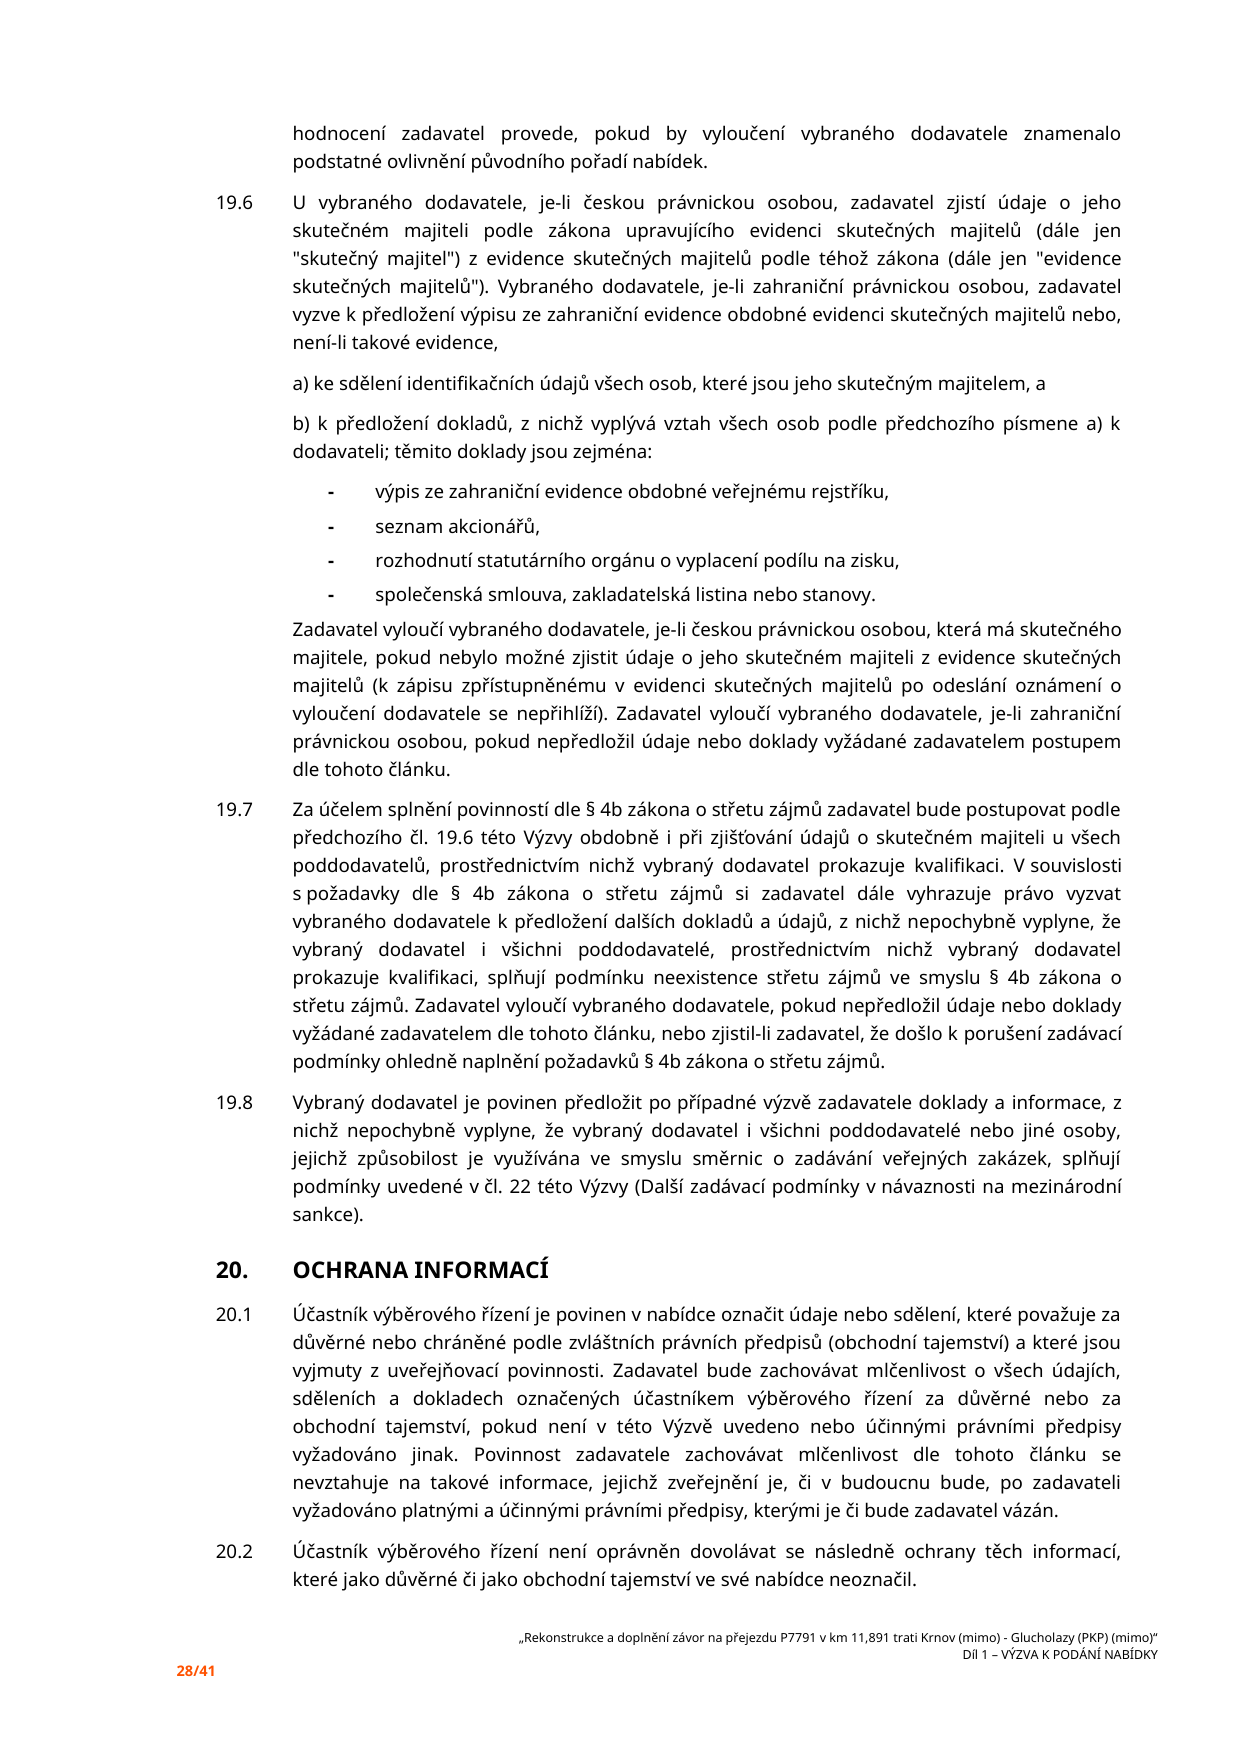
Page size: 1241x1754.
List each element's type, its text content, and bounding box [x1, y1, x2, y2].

text výpis ze zahraniční evidence obdobné veřejnému rejstříku, [328, 479, 1122, 504]
text seznam akcionářů, [328, 513, 1122, 539]
text a) ke sdělení identifikačních údajů všech osob, které jsou jeho skutečným majitelem, a [292, 370, 1122, 395]
text b) k předložení dokladů, z nichž vyplývá vztah všech osob podle předchozího písmene a) k dodavateli; těmito doklady jsou zejména: [292, 410, 1122, 464]
text U vybraného dodavatele, je-li českou právnickou osobou, zadavatel zjistí údaje o jeho skutečném majiteli podle zákona upravujícího evidenci skutečných majitelů (dále jen "skutečný majitel") z evidence skutečných majitelů podle téhož zákona (dále jen "evidence skutečných majitelů"). Vybraného dodavatele, je-li zahraniční právnickou osobou, zadavatel vyzve k předložení výpisu ze zahraniční evidence obdobné evidenci skutečných majitelů nebo, není-li takové evidence, [216, 189, 1122, 355]
text společenská smlouva, zakladatelská listina nebo stanovy. [328, 582, 1122, 607]
text rozhodnutí statutárního orgánu o vyplacení podílu na zisku, [328, 547, 1122, 573]
text Zadavatel vyloučí vybraného dodavatele, je-li českou právnickou osobou, která má skutečného majitele, pokud nebylo možné zjistit údaje o jeho skutečném majiteli z evidence skutečných majitelů (k zápisu zpřístupněnému v evidenci skutečných majitelů po odeslání oznámení o vyloučení dodavatele se nepřihlíží). Zadavatel vyloučí vybraného dodavatele, je-li zahraniční právnickou osobou, pokud nepředložil údaje nebo doklady vyžádané zadavatelem postupem dle tohoto článku. [292, 616, 1122, 782]
text Účastník výběrového řízení je povinen v nabídce označit údaje nebo sdělení, které považuje za důvěrné nebo chráněné podle zvláštních právních předpisů (obchodní tajemství) a které jsou vyjmuty z uveřejňovací povinnosti. Zadavatel bude zachovávat mlčenlivost o všech údajích, sděleních a dokladech označených účastníkem výběrového řízení za důvěrné nebo za obchodní tajemství, pokud není v této Výzvě uvedeno nebo účinnými právními předpisy vyžadováno jinak. Povinnost zadavatele zachovávat mlčenlivost dle tohoto článku se nevztahuje na takové informace, jejichž zveřejnění je, či v budoucnu bude, po zadavateli vyžadováno platnými a účinnými právními předpisy, kterými je či bude zadavatel vázán. [216, 1301, 1122, 1523]
text Účastník výběrového řízení není oprávněn dovolávat se následně ochrany těch informací, které jako důvěrné či jako obchodní tajemství ve své nabídce neoznačil. [216, 1538, 1122, 1591]
text Vybraný dodavatel je povinen předložit po případné výzvě zadavatele doklady a informace, z nichž nepochybně vyplyne, že vybraný dodavatel i všichni poddodavatelé nebo jiné osoby, jejichž způsobilost je využívána ve smyslu směrnic o zadávání veřejných zakázek, splňují podmínky uvedené v čl. 22 této Výzvy (Další zadávací podmínky v návaznosti na mezinárodní sankce). [216, 1089, 1122, 1227]
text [216, 121, 1122, 174]
text Za účelem splnění povinností dle § 4b zákona o střetu zájmů zadavatel bude postupovat podle předchozího čl. 19.6 této Výzvy obdobně i při zjišťování údajů o skutečném majiteli u všech poddodavatelů, prostřednictvím nichž vybraný dodavatel prokazuje kvalifikaci. V souvislosti s požadavky dle § 4b zákona o střetu zájmů si zadavatel dále vyhrazuje právo vyzvat vybraného dodavatele k předložení dalších dokladů a údajů, z nichž nepochybně vyplyne, že vybraný dodavatel i všichni poddodavatelé, prostřednictvím nichž vybraný dodavatel prokazuje kvalifikaci, splňují podmínku neexistence střetu zájmů ve smyslu § 4b zákona o střetu zájmů. Zadavatel vyloučí vybraného dodavatele, pokud nepředložil údaje nebo doklady vyžádané zadavatelem dle tohoto článku, nebo zjistil-li zadavatel, že došlo k porušení zadávací podmínky ohledně naplnění požadavků § 4b zákona o střetu zájmů. [216, 797, 1122, 1074]
text OCHRANA INFORMACÍ [216, 1254, 1122, 1286]
